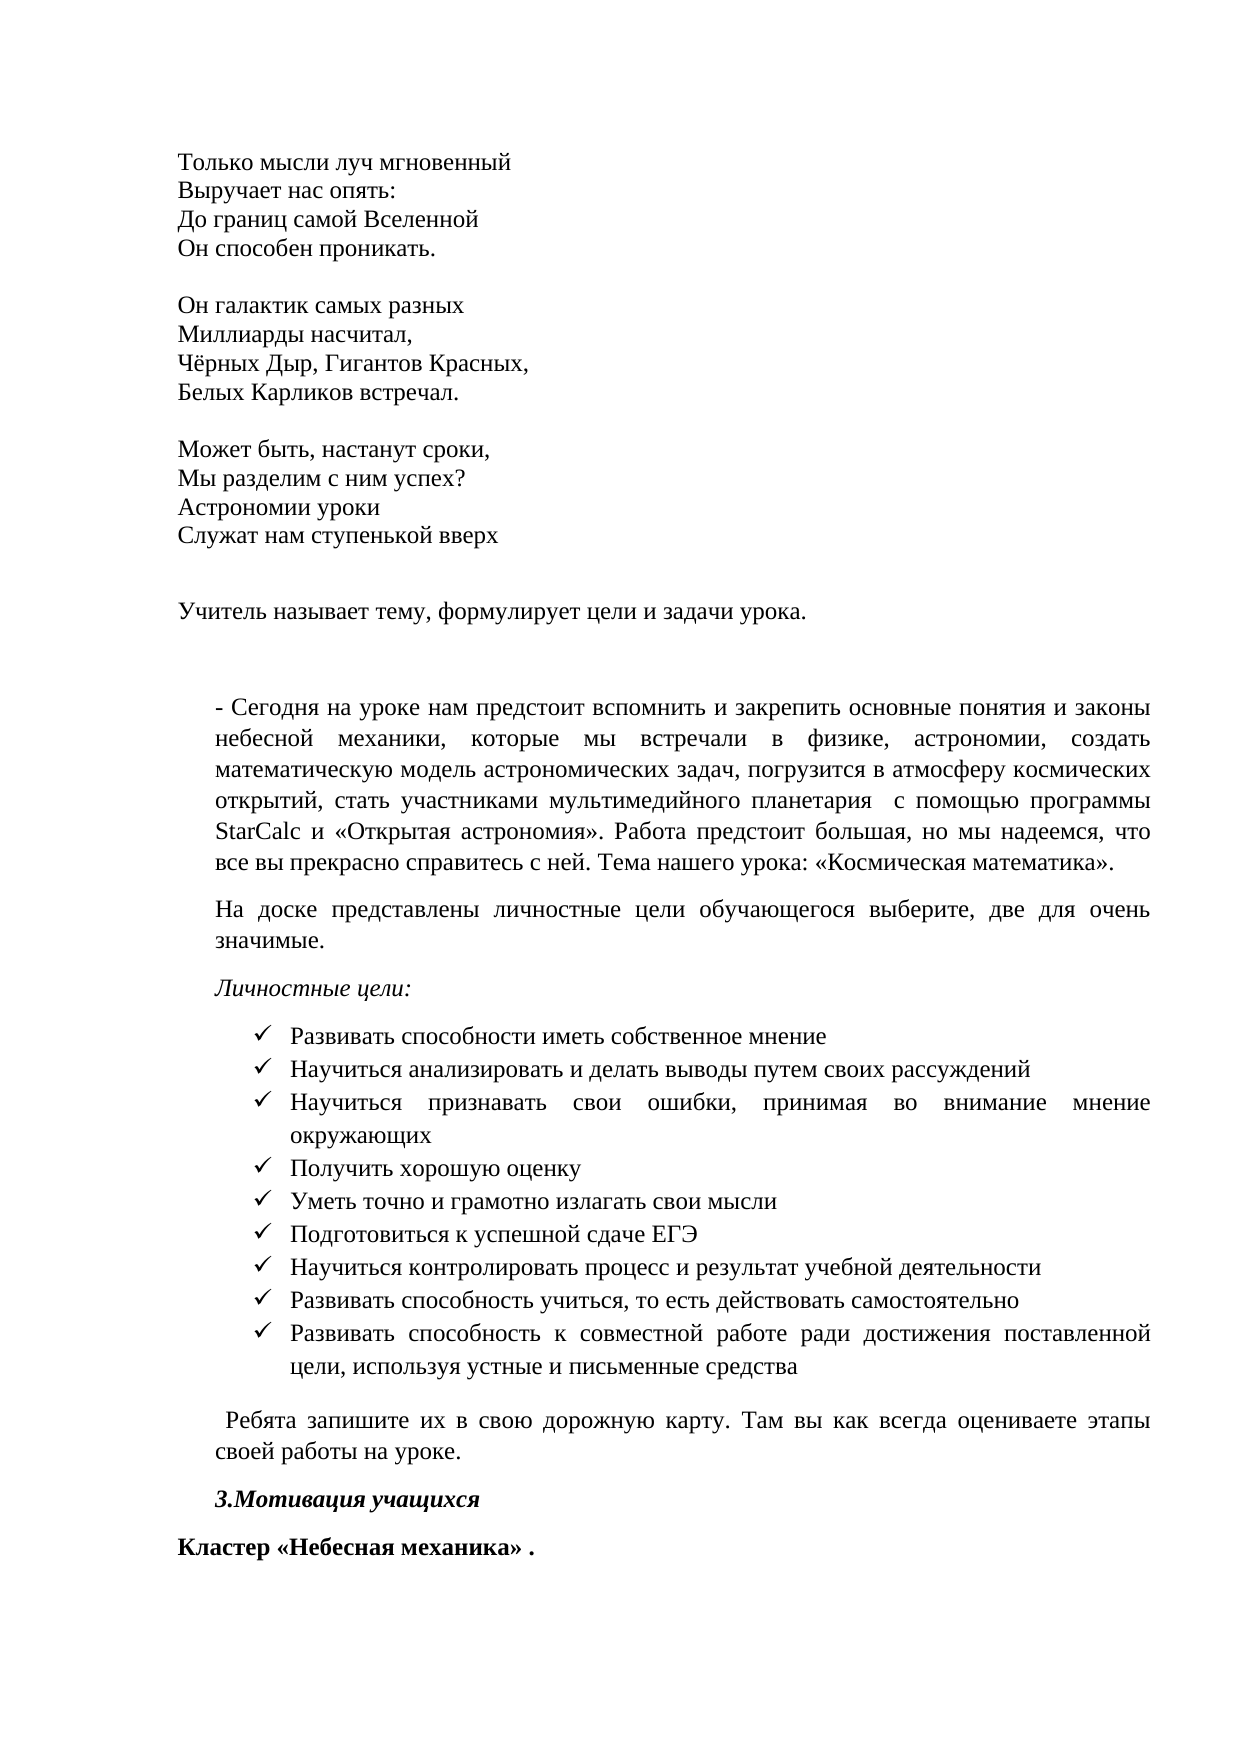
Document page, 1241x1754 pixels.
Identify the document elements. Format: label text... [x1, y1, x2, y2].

text На доске представлены личностные цели обучающегося выберите, две для очень значимые. [215, 894, 1152, 954]
list Подготовиться к успешной сдаче ЕГЭ [252, 1219, 1152, 1248]
list Развивать способность к совместной работе ради достижения поставленной цели, используя устные и письменные средства [252, 1318, 1152, 1380]
list Получить хорошую оценку [252, 1153, 1152, 1182]
text Учитель называет тему, формулирует цели и задачи урока. [177, 596, 1152, 625]
text 3.Мотивация учащихся [215, 1484, 1152, 1513]
text - Сегодня на уроке нам предстоит вспомнить и закрепить основные понятия и законы небесной механики, которые мы встречали в физике, астрономии, создать математическую модель астрономических задач, погрузится в атмосферу космических открытий, стать участниками мультимедийного планетария с помощью программы StarCalc и «Открытая астрономия». Работа предстоит большая, но мы надеемся, что все вы прекрасно справитесь с ней. Тема нашего урока: «Космическая математика». [215, 692, 1152, 876]
list Развивать способность учиться, то есть действовать самостоятельно [252, 1285, 1152, 1314]
list Научиться контролировать процесс и результат учебной деятельности [252, 1252, 1152, 1281]
text Ребята запишите их в свою дорожную карту. Там вы как всегда оцениваете этапы своей работы на уроке. [215, 1405, 1152, 1465]
text Личностные цели: [215, 973, 1152, 1002]
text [177, 118, 1152, 549]
list Научиться признавать свои ошибки, принимая во внимание мнение окружающих [252, 1087, 1152, 1149]
list Уметь точно и грамотно излагать свои мысли [252, 1186, 1152, 1215]
list Научиться анализировать и делать выводы путем своих рассуждений [252, 1054, 1152, 1083]
text Кластер «Небесная механика» . [177, 1532, 1152, 1560]
list Развивать способности иметь собственное мнение [252, 1021, 1152, 1050]
